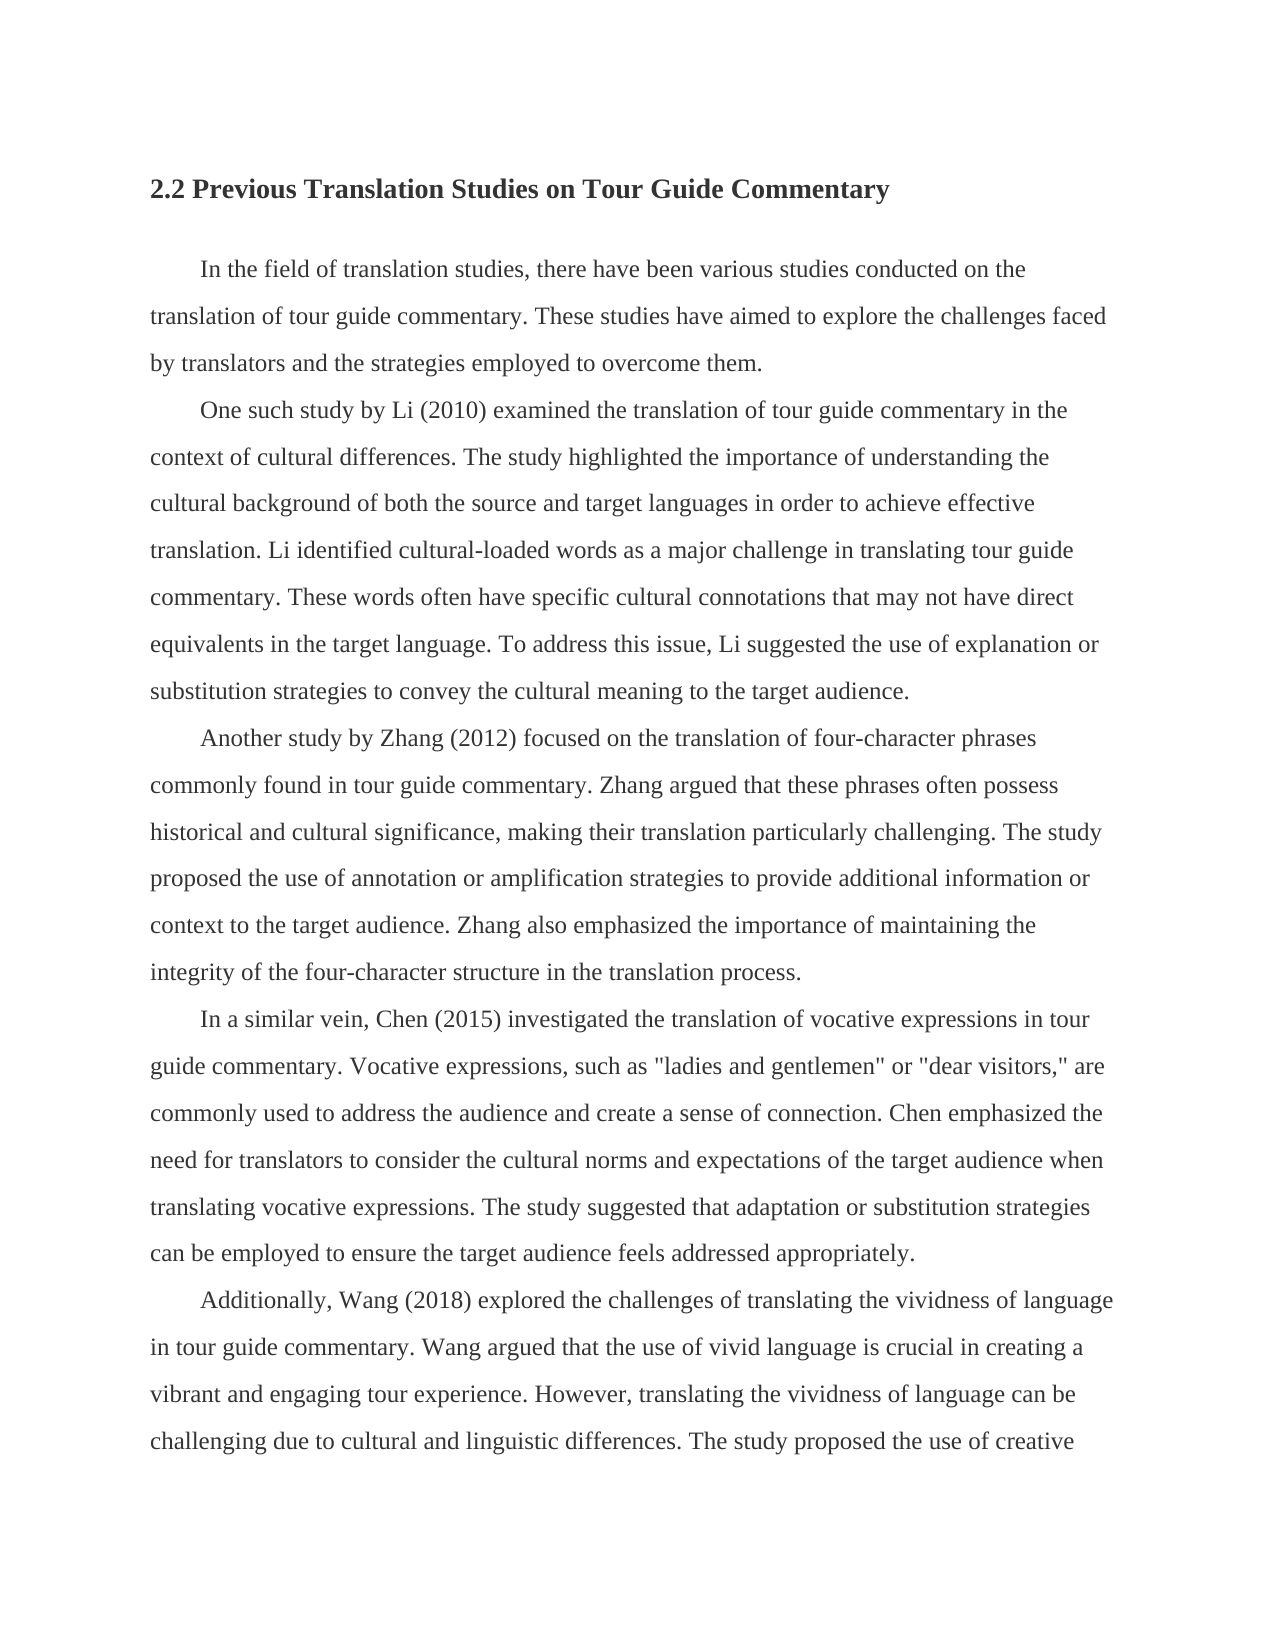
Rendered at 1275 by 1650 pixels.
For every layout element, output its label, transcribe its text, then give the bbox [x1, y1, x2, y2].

text Another study by Zhang (2012) focused on the translation of four-character phrases commonly found in tour guide commentary. Zhang argued that these phrases often possess historical and cultural significance, making their translation particularly challenging. The study proposed the use of annotation or amplification strategies to provide additional information or context to the target audience. Zhang also emphasized the importance of maintaining the integrity of the four-character structure in the translation process. [150, 705, 1125, 986]
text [150, 1267, 1125, 1455]
text One such study by Li (2010) examined the translation of tour guide commentary in the context of cultural differences. The study highlighted the importance of understanding the cultural background of both the source and target languages in order to achieve effective translation. Li identified cultural-loaded words as a major challenge in translating tour guide commentary. These words often have specific cultural connotations that may not have direct equivalents in the target language. To address this issue, Li suggested the use of explanation or substitution strategies to convey the cultural meaning to the target audience. [150, 377, 1125, 705]
text In a similar vein, Chen (2015) investigated the translation of vocative expressions in tour guide commentary. Vocative expressions, such as "ladies and gentlemen" or "dear visitors," are commonly used to address the audience and create a sense of connection. Chen emphasized the need for translators to consider the cultural norms and expectations of the target audience when translating vocative expressions. The study suggested that adaptation or substitution strategies can be employed to ensure the target audience feels addressed appropriately. [150, 986, 1125, 1267]
subtitle 2.2 Previous Translation Studies on Tour Guide Commentary [150, 150, 1125, 205]
text In the field of translation studies, there have been various studies conducted on the translation of tour guide commentary. These studies have aimed to explore the challenges faced by translators and the strategies employed to overcome them. [150, 236, 1125, 377]
